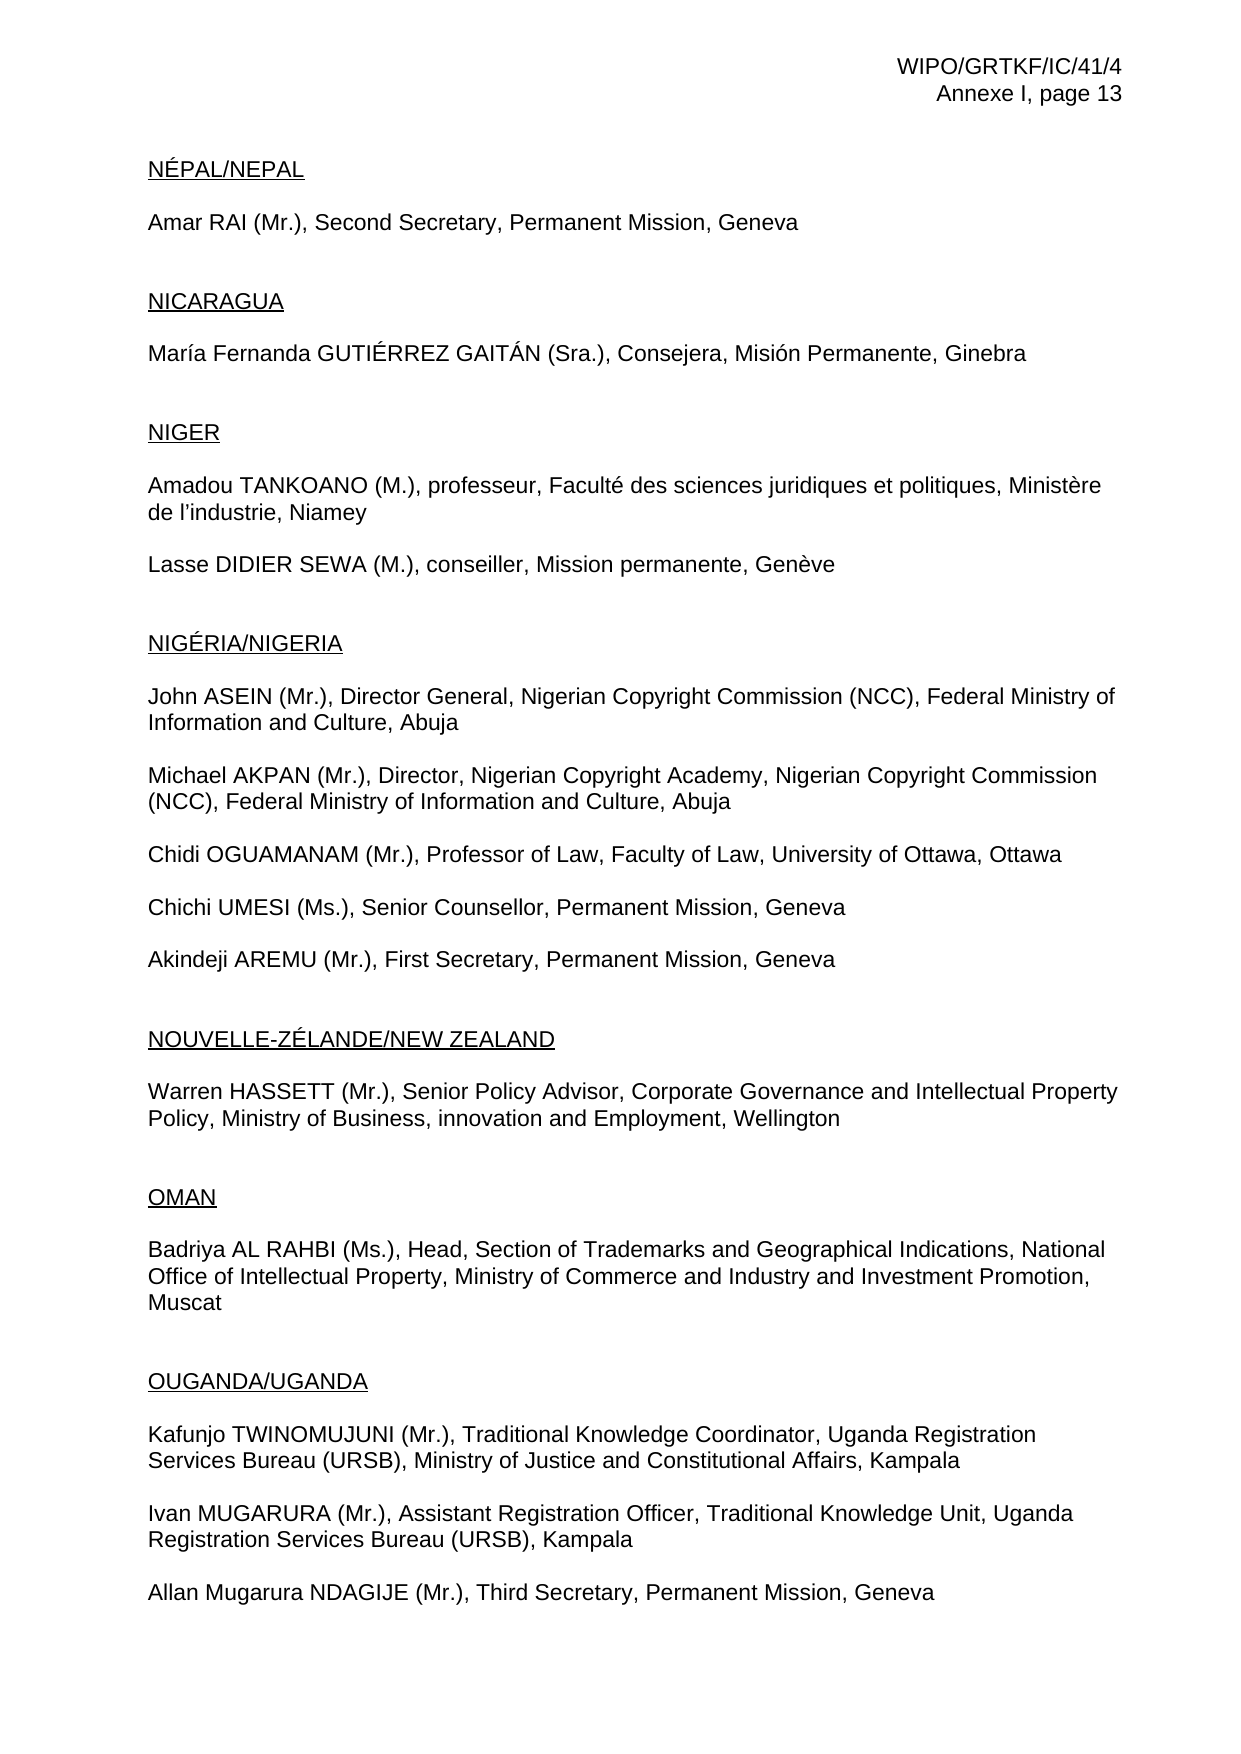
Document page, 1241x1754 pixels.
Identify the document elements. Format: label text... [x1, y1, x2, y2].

text Lasse DIDIER SEWA (M.), conseiller, Mission permanente, Genève [148, 551, 1122, 577]
text John ASEIN (Mr.), Director General, Nigerian Copyright Commission (NCC), Federal Ministry of Information and Culture, Abuja [148, 683, 1122, 736]
text Chidi OGUAMANAM (Mr.), Professor of Law, Faculty of Law, University of Ottawa, Ottawa [148, 841, 1122, 867]
text NÉPAL/NEPAL [148, 156, 1122, 182]
text Chichi UMESI (Ms.), Senior Counsellor, Permanent Mission, Geneva [148, 894, 1122, 920]
text Badriya AL RAHBI (Ms.), Head, Section of Trademarks and Geographical Indications, National Office of Intellectual Property, Ministry of Commerce and Industry and Investment Promotion, Muscat [148, 1236, 1122, 1315]
text OMAN [148, 1184, 1122, 1210]
text NICARAGUA [148, 288, 1122, 314]
text OUGANDA/UGANDA [148, 1368, 1122, 1394]
text Amadou TANKOANO (M.), professeur, Faculté des sciences juridiques et politiques, Ministère de l’industrie, Niamey [148, 472, 1122, 525]
text NIGER [148, 419, 1122, 446]
text Allan Mugarura NDAGIJE (Mr.), Third Secretary, Permanent Mission, Geneva [148, 1579, 1122, 1605]
text Amar RAI (Mr.), Second Secretary, Permanent Mission, Geneva [148, 208, 1122, 235]
text NIGÉRIA/NIGERIA [148, 630, 1122, 657]
text Warren HASSETT (Mr.), Senior Policy Advisor, Corporate Governance and Intellectual Property Policy, Ministry of Business, innovation and Employment, Wellington [148, 1078, 1122, 1131]
text NOUVELLE-ZÉLANDE/NEW ZEALAND [148, 1026, 1122, 1052]
text Kafunjo TWINOMUJUNI (Mr.), Traditional Knowledge Coordinator, Uganda Registration Services Bureau (URSB), Ministry of Justice and Constitutional Affairs, Kampala [148, 1421, 1122, 1473]
text Michael AKPAN (Mr.), Director, Nigerian Copyright Academy, Nigerian Copyright Commission (NCC), Federal Ministry of Information and Culture, Abuja [148, 762, 1122, 815]
text Ivan MUGARURA (Mr.), Assistant Registration Officer, Traditional Knowledge Unit, Uganda Registration Services Bureau (URSB), Kampala [148, 1500, 1122, 1553]
text Akindeji AREMU (Mr.), First Secretary, Permanent Mission, Geneva [148, 946, 1122, 973]
text María Fernanda GUTIÉRREZ GAITÁN (Sra.), Consejera, Misión Permanente, Ginebra [148, 340, 1122, 367]
